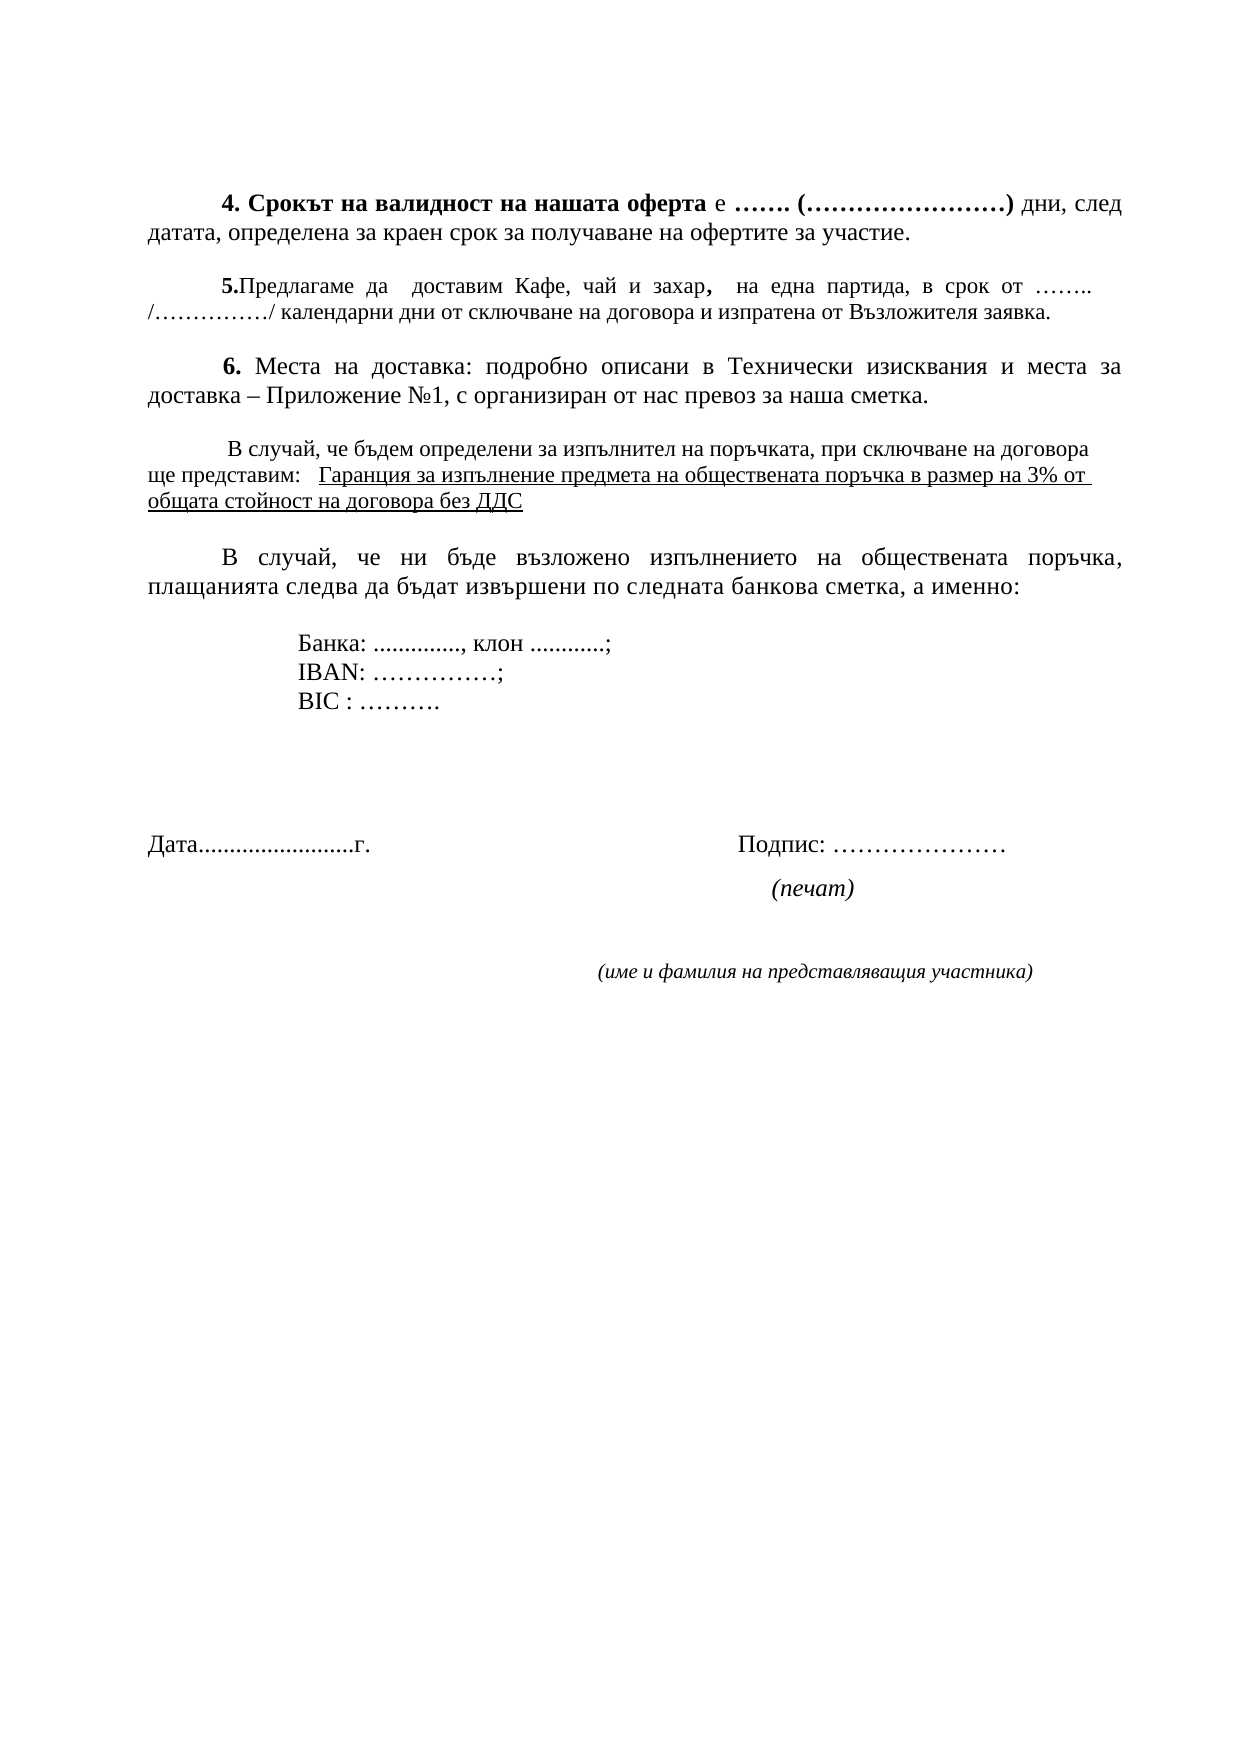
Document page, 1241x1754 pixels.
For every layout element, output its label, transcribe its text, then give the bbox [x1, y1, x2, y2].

text В случай, че бъдем определени за изпълнител на поръчката, при сключване на договора ще представим: Гаранция за изпълнение предмета на обществената поръчка в размер на 3% от общата стойност на договора без ДДС [148, 435, 1122, 514]
text (име и фамилия на представляващия участника) [148, 959, 1122, 983]
text Банка: .............., клон ............; [223, 628, 1122, 657]
text В случай, че ни бъде възложено изпълнението на обществената поръчка, плащанията следва да бъдат извършени по следната банкова сметка, а именно: [148, 542, 1122, 599]
text Дата.........................г. Подпис: ………………… (печат) [148, 829, 1122, 901]
text 6. Места на доставка: подробно описани в Технически изисквания и места за доставка – Приложение №1, с организиран от нас превоз за наша сметка. [148, 351, 1122, 408]
text 4. Срокът на валидност на нашата оферта е ……. (……………………) дни, след датата, определена за краен срок за получаване на офертите за участие. [148, 188, 1122, 246]
text BIC : ………. [223, 686, 1122, 714]
text IBAN: ……………; [223, 657, 1122, 686]
text 5.Предлагаме да доставим Кафе, чай и захар, на една партида, в срок от …….. /……………/ календарни дни от сключване на договора и изпратена от Възложителя заявка. [148, 272, 1093, 325]
